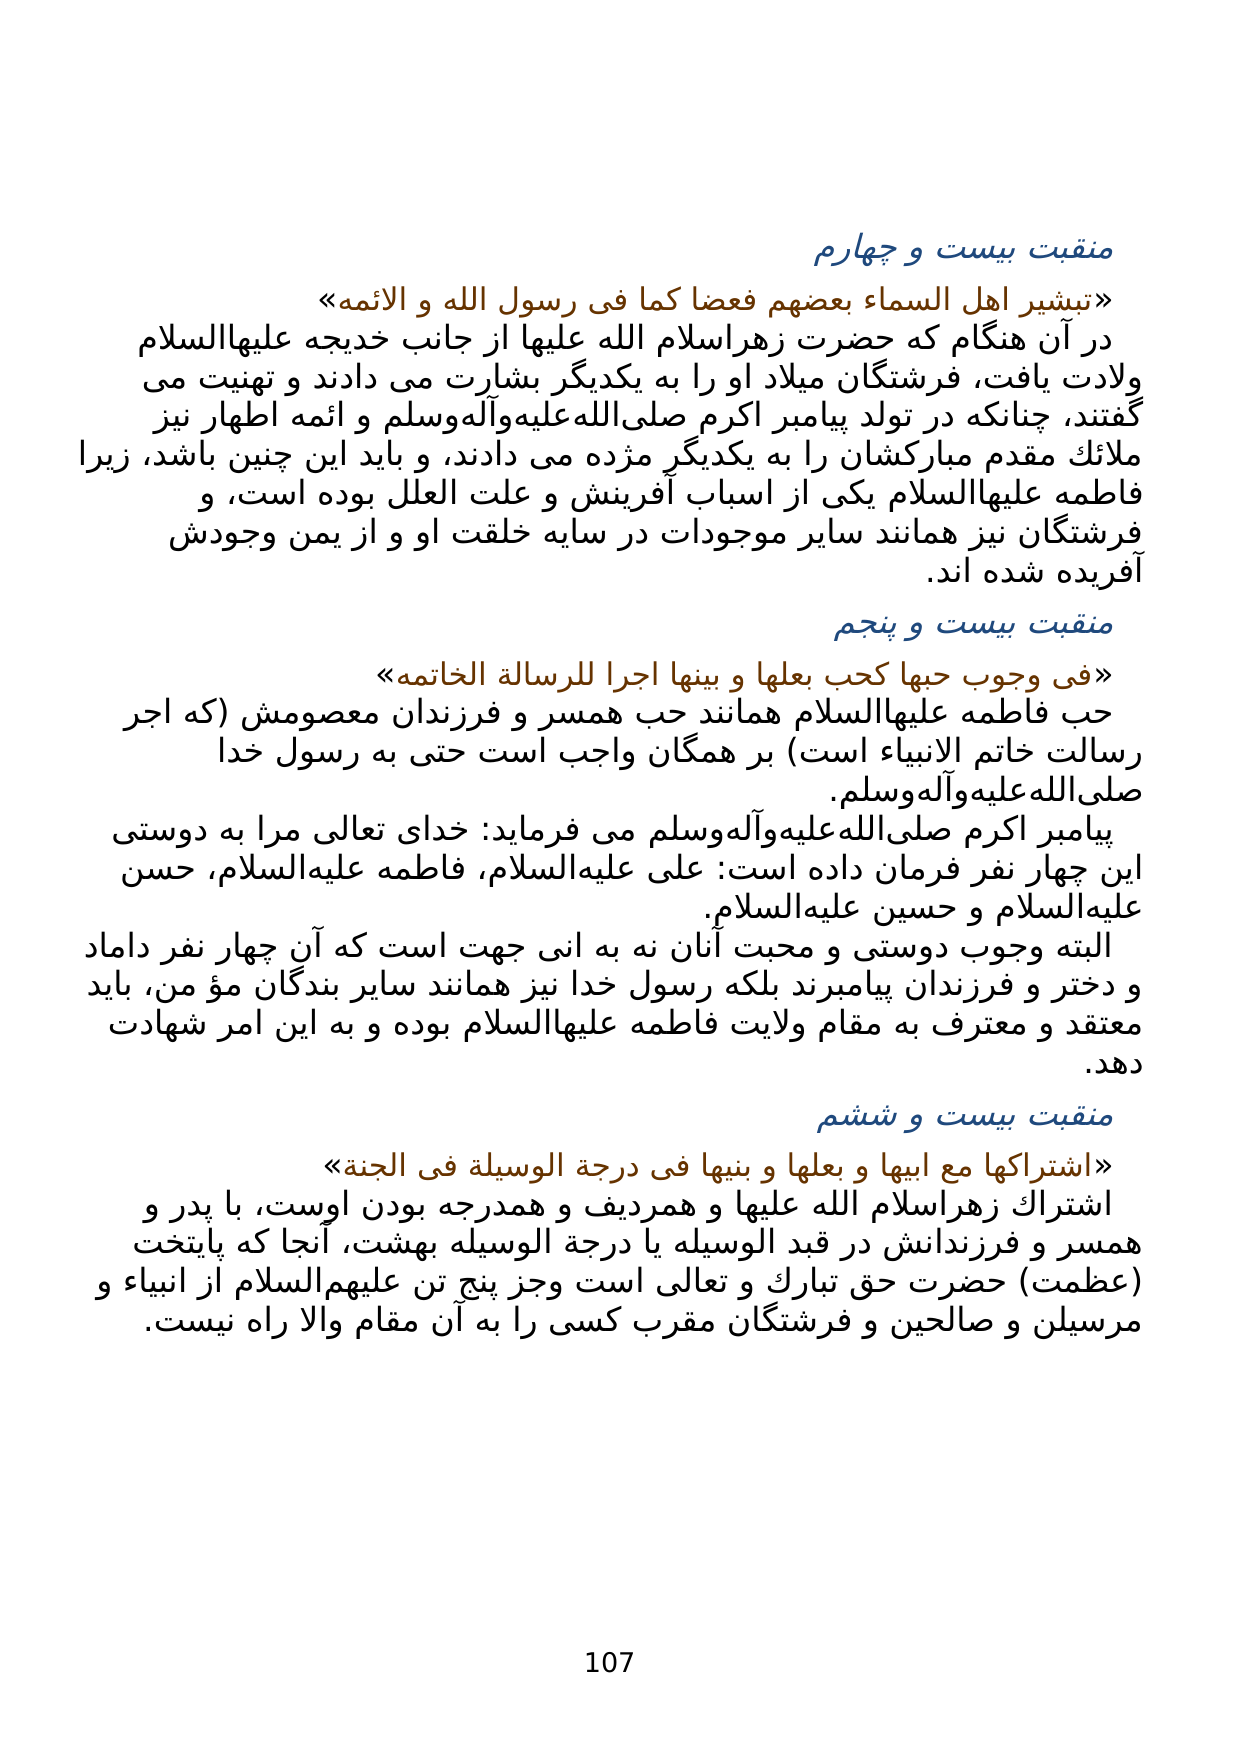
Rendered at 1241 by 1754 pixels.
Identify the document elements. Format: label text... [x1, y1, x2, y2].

text «اشتراكها مع ابيها و بعلها و بنيها فی درجة الوسيلة فی الجنة» [75, 1145, 1144, 1184]
subtitle منقبت بيست و ششم [75, 1094, 1144, 1133]
text حب فاطمه عليها‌السلام همانند حب همسر و فرزندان معصومش (كه اجر رسالت خاتم الانبياء است) بر همگان واجب است حتی به رسول خدا صلی‌الله‌عليه‌وآله‌وسلم. [75, 693, 1144, 809]
text پيامبر اكرم صلی‌الله‌عليه‌وآله‌وسلم می فرمايد: خدای تعالی مرا به دوستی اين چهار نفر فرمان داده است: علی عليه‌السلام، فاطمه عليه‌السلام، حسن عليه‌السلام و حسين عليه‌السلام. [75, 809, 1144, 926]
text البته وجوب دوستی و محبت آنان نه به انی جهت است كه آن چهار نفر داماد و دختر و فرزندان پيامبرند بلكه رسول خدا نيز همانند ساير بندگان مؤ من، بايد معتقد و معترف به مقام ولايت فاطمه عليها‌السلام بوده و به اين امر شهادت دهد. [75, 926, 1144, 1081]
subtitle منقبت بيست و چهارم [75, 228, 1144, 267]
subtitle منقبت بيست و پنجم [75, 603, 1144, 642]
text «تبشير اهل السماء بعضهم فعضا كما فی رسول الله و الائمه» [75, 279, 1144, 318]
text در آن هنگام كه حضرت زهراسلام الله عليها از جانب خديجه عليها‌السلام ولادت يافت، فرشتگان ميلاد او را به يكديگر بشارت می دادند و تهنيت می گفتند، چنانكه در تولد پيامبر اكرم صلی‌الله‌عليه‌وآله‌وسلم و ائمه اطهار نيز ملائك مقدم مباركشان را به يكديگر مژده می دادند، و بايد اين چنين باشد، زيرا فاطمه عليها‌السلام يكی از اسباب آفرينش و علت العلل بوده است، و فرشتگان نيز همانند ساير موجودات در سايه خلقت او و از يمن وجودش آفريده شده اند. [75, 318, 1144, 590]
text «فی وجوب حبها كحب بعلها و بينها اجرا للرسالة الخاتمه» [75, 654, 1144, 693]
text اشتراك زهراسلام الله عليها و همرديف و همدرجه بودن اوست، با پدر و همسر و فرزندانش در قبد الوسيله يا درجة الوسيله بهشت، آنجا كه پايتخت (عظمت) حضرت حق تبارك و تعالی است وجز پنج تن عليهم‌السلام از انبياء و مرسيلن و صالحين و فرشتگان مقرب كسی را به آن مقام والا راه نيست. [75, 1184, 1144, 1339]
